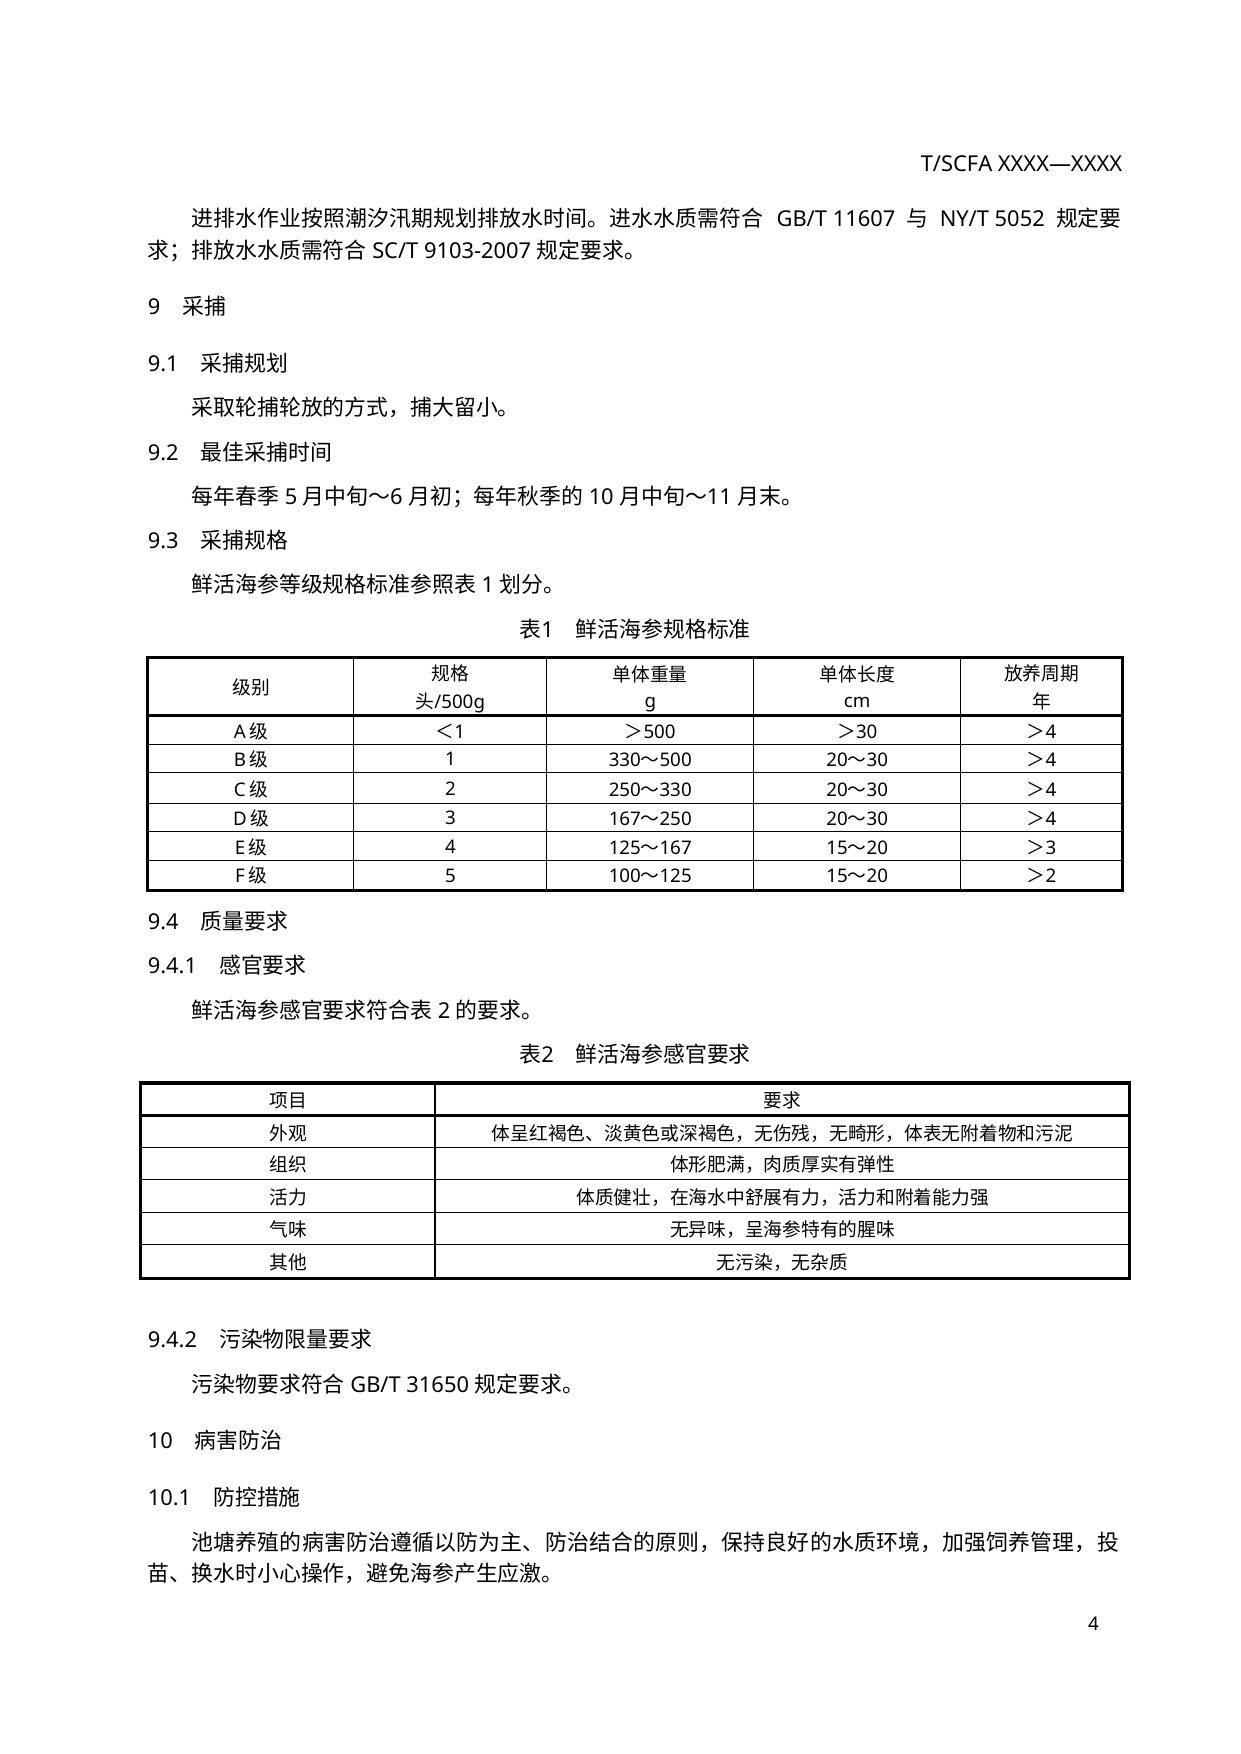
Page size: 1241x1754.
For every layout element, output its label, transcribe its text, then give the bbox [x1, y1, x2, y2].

text 每年春季 5 月中旬～6 月初；每年秋季的 10 月中旬～11 月末。 [148, 479, 1122, 511]
text 池塘养殖的病害防治遵循以防为主、防治结合的原则，保持良好的水质环境，加强饲养管理，投苗、换水时小心操作，避免海参产生应激。 [148, 1524, 1122, 1588]
table_cell 1 [354, 745, 546, 772]
table_cell ＞4 [961, 804, 1121, 831]
table_cell 体质健壮，在海水中舒展有力，活力和附着能力强 [436, 1180, 1128, 1212]
table_cell ＞500 [547, 717, 753, 744]
text 防控措施 [148, 1480, 1122, 1512]
table_cell 250～330 [547, 773, 753, 803]
table_header 放养周期 年 [961, 659, 1121, 713]
table_cell 气味 [142, 1213, 434, 1244]
table_cell 无异味，呈海参特有的腥味 [436, 1213, 1128, 1244]
table_cell F级 [149, 861, 353, 889]
table_cell 4 [354, 832, 546, 860]
table_cell ＞30 [754, 717, 960, 744]
table_cell B级 [149, 745, 353, 772]
text 采捕规格 [148, 523, 1122, 555]
table_cell ＜1 [354, 717, 546, 744]
table_cell C级 [149, 773, 353, 803]
table_header 单体长度 cm [754, 659, 960, 713]
table_cell 20～30 [754, 773, 960, 803]
table_cell ＞4 [961, 717, 1121, 744]
text 鲜活海参感官要求 [148, 1037, 1122, 1069]
table_cell ＞2 [961, 861, 1121, 889]
table_cell 20～30 [754, 804, 960, 831]
table_cell ＞4 [961, 773, 1121, 803]
text 污染物要求符合 GB/T 31650 规定要求。 [148, 1367, 1122, 1398]
table_cell 外观 [142, 1117, 434, 1147]
table_cell 组织 [142, 1148, 434, 1179]
table_cell 125～167 [547, 832, 753, 860]
table_cell 20～30 [754, 745, 960, 772]
table_cell ＞4 [961, 745, 1121, 772]
table_header 单体重量 g [547, 659, 753, 713]
text 采捕 [148, 289, 1122, 321]
text 鲜活海参规格标准 [148, 612, 1122, 643]
table_cell 330～500 [547, 745, 753, 772]
table_cell 其他 [142, 1245, 434, 1277]
text 鲜活海参等级规格标准参照表 1 划分。 [148, 567, 1122, 599]
text 质量要求 [148, 904, 1122, 936]
text 鲜活海参感官要求符合表 2 的要求。 [148, 993, 1122, 1024]
text 病害防治 [148, 1423, 1122, 1455]
table_cell ＞3 [961, 832, 1121, 860]
table_cell 100～125 [547, 861, 753, 889]
table_cell 体呈红褐色、淡黄色或深褐色，无伤残，无畸形，体表无附着物和污泥 [436, 1117, 1128, 1147]
table_cell 2 [354, 773, 546, 803]
text 进排水作业按照潮汐汛期规划排放水时间。进水水质需符合 GB/T 11607 与 NY/T 5052 规定要求；排放水水质需符合 SC/T 9103-2007 规定要求。 [148, 201, 1122, 264]
table_header 项目 [142, 1085, 434, 1114]
table_cell 体形肥满，肉质厚实有弹性 [436, 1148, 1128, 1179]
text 采捕规划 [148, 346, 1122, 378]
table_cell 15～20 [754, 861, 960, 889]
table_cell E级 [149, 832, 353, 860]
table_cell 活力 [142, 1180, 434, 1212]
table_header 级别 [149, 659, 353, 713]
text 感官要求 [148, 948, 1122, 980]
table_cell D级 [149, 804, 353, 831]
table_header 规格 头/500g [354, 659, 546, 713]
table_header 要求 [436, 1085, 1128, 1114]
table_cell 15～20 [754, 832, 960, 860]
table_cell 167～250 [547, 804, 753, 831]
table_cell 无污染，无杂质 [436, 1245, 1128, 1277]
text 污染物限量要求 [148, 1322, 1122, 1354]
text 采取轮捕轮放的方式，捕大留小。 [148, 390, 1122, 422]
table_cell 5 [354, 861, 546, 889]
table_cell A级 [149, 717, 353, 744]
table_cell 3 [354, 804, 546, 831]
text 最佳采捕时间 [148, 434, 1122, 466]
